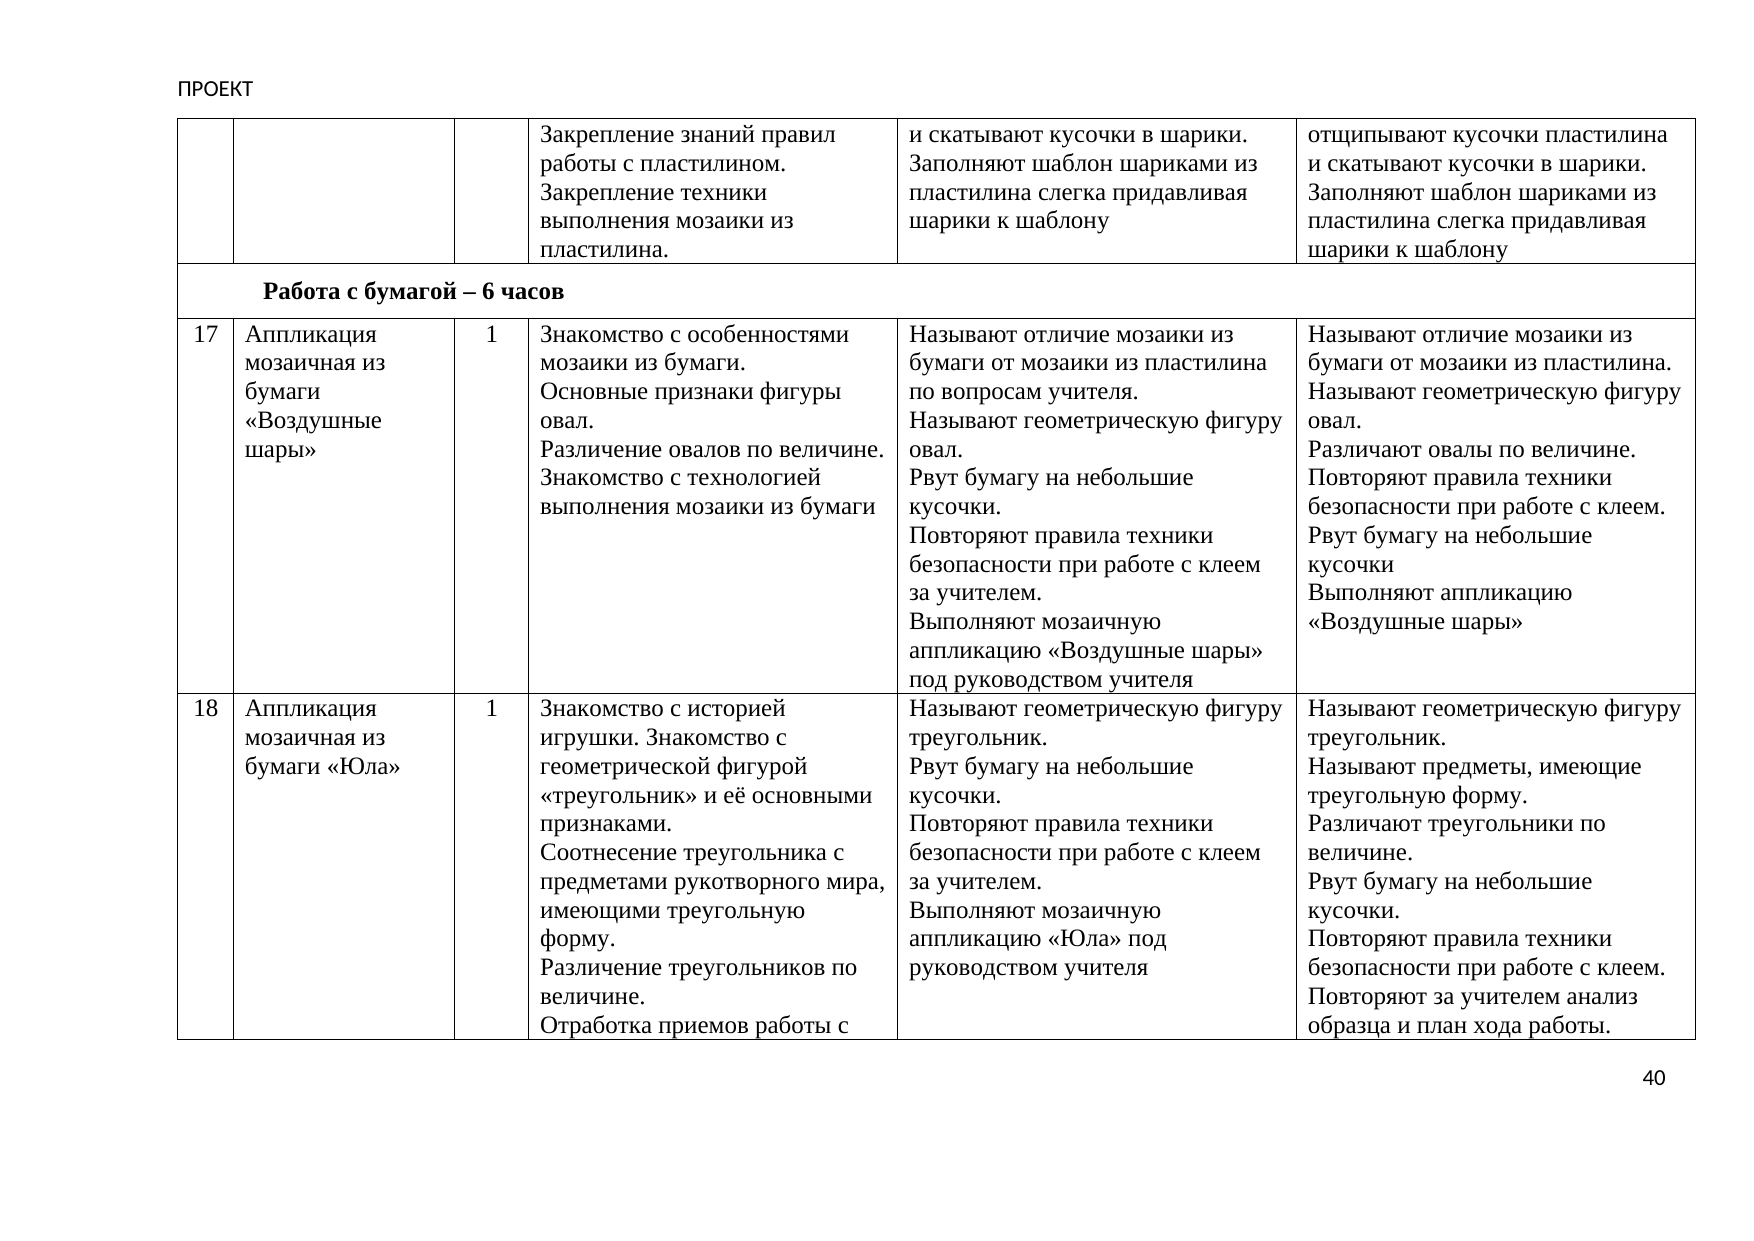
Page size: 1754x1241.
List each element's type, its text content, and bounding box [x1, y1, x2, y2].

table_cell Аппликация мозаичная из бумаги «Воздушные шары» [234, 319, 454, 692]
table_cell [529, 119, 897, 263]
table_cell Знакомство с особенностями мозаики из бумаги. Основные признаки фигуры овал. Различение овалов по величине. Знакомство с технологией выполнения мозаики из бумаги [529, 319, 897, 692]
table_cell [1297, 694, 1695, 1038]
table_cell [529, 694, 897, 1038]
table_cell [234, 119, 454, 263]
table_cell Называют отличие мозаики из бумаги от мозаики из пластилина. Называют геометрическую фигуру овал. Различают овалы по величине. Повторяют правила техники безопасности при работе с клеем. Рвут бумагу на небольшие кусочки Выполняют аппликацию «Воздушные шары» [1297, 319, 1695, 692]
table_cell Работа с бумагой – 6 часов [178, 264, 1695, 318]
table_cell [1297, 119, 1695, 263]
table_cell 1 [455, 694, 528, 1038]
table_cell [898, 119, 1296, 263]
table_cell Называют отличие мозаики из бумаги от мозаики из пластилина по вопросам учителя. Называют геометрическую фигуру овал. Рвут бумагу на небольшие кусочки. Повторяют правила техники безопасности при работе с клеем за учителем. Выполняют мозаичную аппликацию «Воздушные шары» под руководством учителя [898, 319, 1296, 692]
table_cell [898, 694, 1296, 1038]
table_cell 16 [178, 119, 233, 263]
table_cell 1 [455, 319, 528, 692]
table_cell 17 [178, 319, 233, 692]
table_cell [234, 694, 454, 1038]
table_cell 1 [455, 119, 528, 263]
table_cell 18 [178, 694, 233, 1038]
